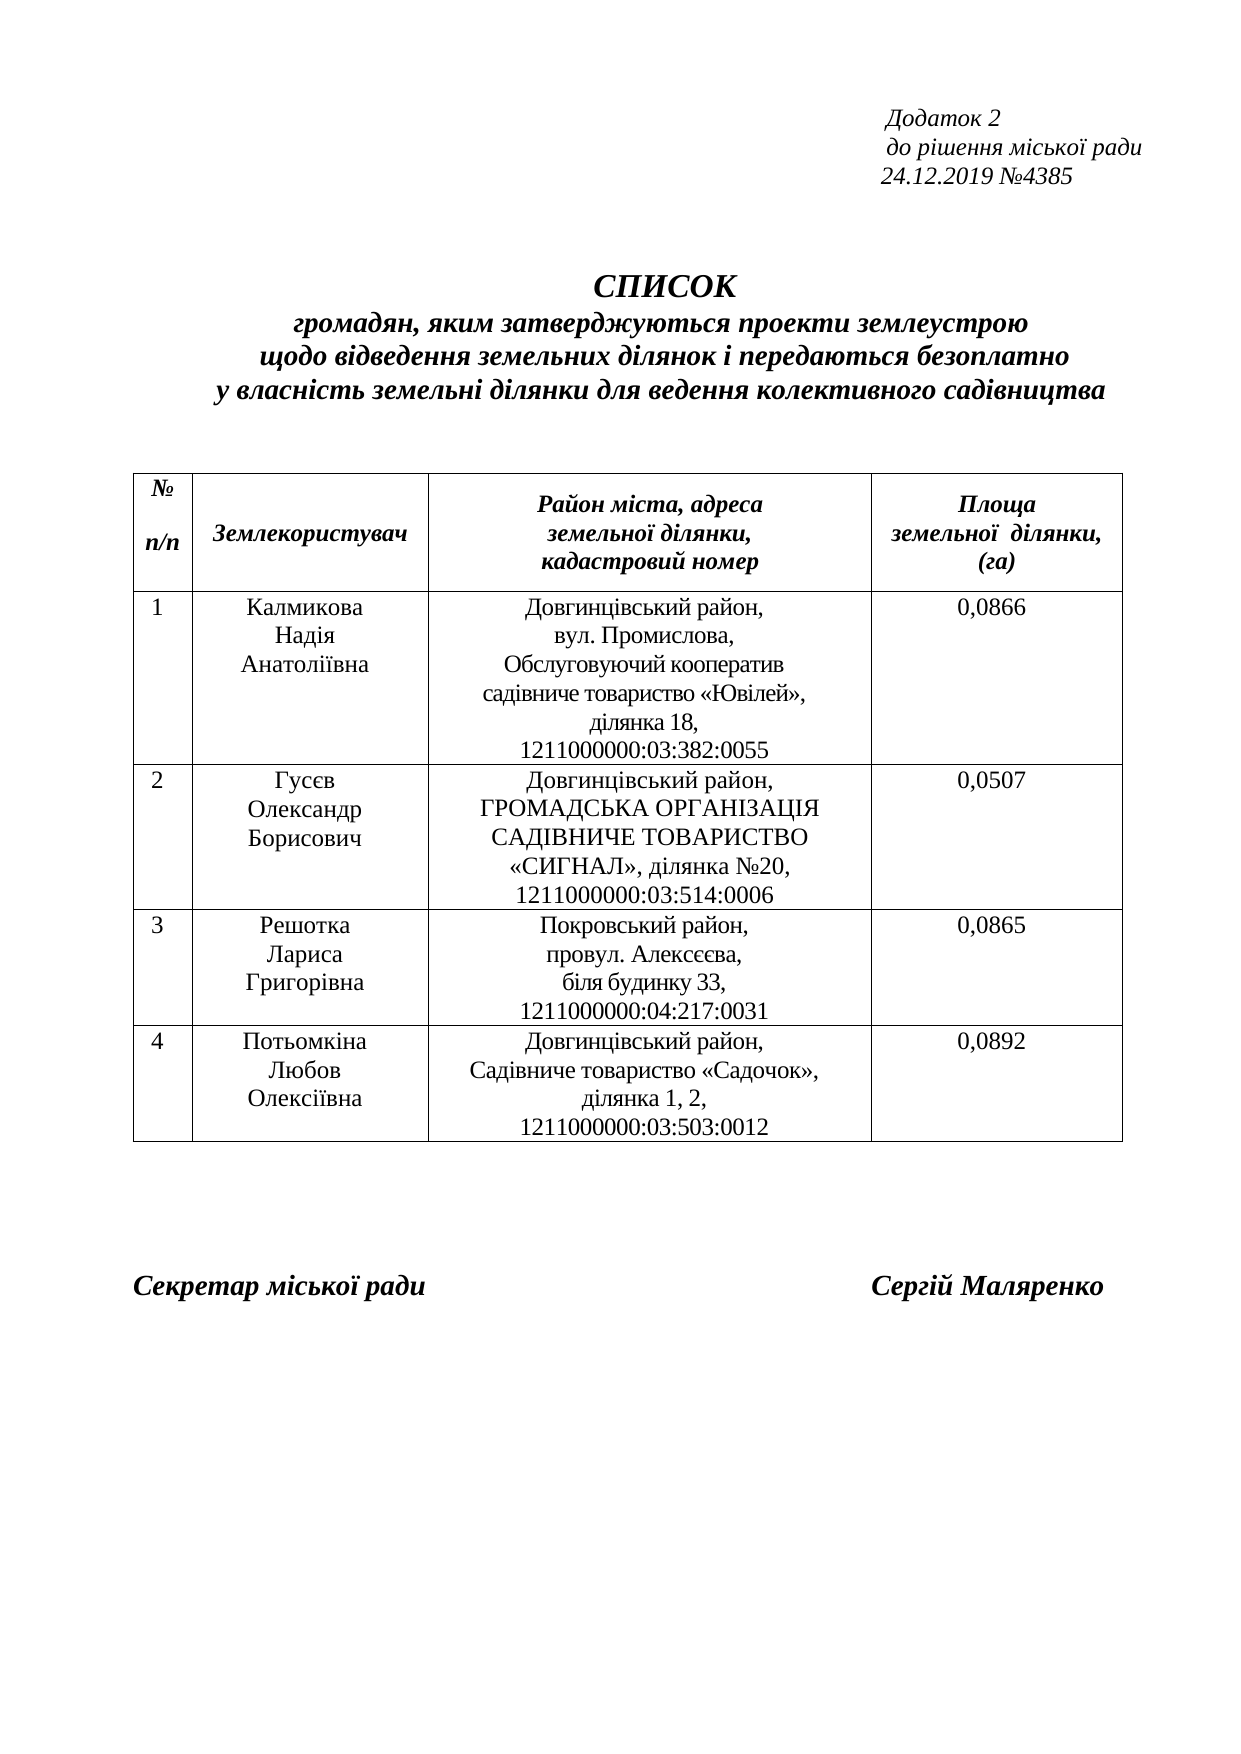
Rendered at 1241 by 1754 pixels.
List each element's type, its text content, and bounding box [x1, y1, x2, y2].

table_cell Довгинцівський район, Садівниче товариство «Садочок», ділянка 1, 2, 1211000000:03:503:0012 [429, 1026, 871, 1141]
table_cell Калмикова Надія Анатоліївна [193, 592, 428, 764]
text Додаток 2 [886, 103, 1152, 132]
text у власність земельні ділянки для ведення колективного садівництва [170, 372, 1152, 405]
table_cell 2 [134, 765, 192, 909]
table_header Площа земельної ділянки, (га) [872, 474, 1122, 591]
table_cell Гусєв Олександр Борисович [193, 765, 428, 909]
table_header Район міста, адреса земельної ділянки, кадастровий номер [429, 474, 871, 591]
table_cell 0,0866 [872, 592, 1122, 764]
text СПИСОК [162, 266, 1152, 305]
table_cell 0,0865 [872, 910, 1122, 1025]
table_cell Покровський район, провул. Алексєєва, біля будинку 33, 1211000000:04:217:0031 [429, 910, 871, 1025]
text громадян, яким затверджуються проекти землеустрою [170, 305, 1152, 338]
table_cell Потьомкіна Любов Олексіївна [193, 1026, 428, 1141]
table_header Землекористувач [193, 474, 428, 591]
table_cell Довгинцівський район, ГРОМАДСЬКА ОРГАНІЗАЦІЯ САДІВНИЧЕ ТОВАРИСТВО «СИГНАЛ», ділянка №20, 1211000000:03:514:0006 [429, 765, 871, 909]
table_header № п/п [134, 474, 192, 591]
text Секретар міської ради Сергій Маляренко [133, 1268, 1152, 1302]
table_cell 0,0892 [872, 1026, 1122, 1141]
table_cell 1 [134, 592, 192, 764]
table_cell Решотка Лариса Григорівна [193, 910, 428, 1025]
text 24.12.2019 №4385 [170, 161, 1152, 190]
text щодо відведення земельних ділянок і передаються безоплатно [170, 338, 1152, 372]
text до рішення міської ради [886, 132, 1152, 161]
table_cell 3 [134, 910, 192, 1025]
table_cell Довгинцівський район, вул. Промислова, Обслуговуючий кооператив садівниче товариство «Ювілей», ділянка 18, 1211000000:03:382:0055 [429, 592, 871, 764]
table_cell 0,0507 [872, 765, 1122, 909]
table_cell 4 [134, 1026, 192, 1141]
